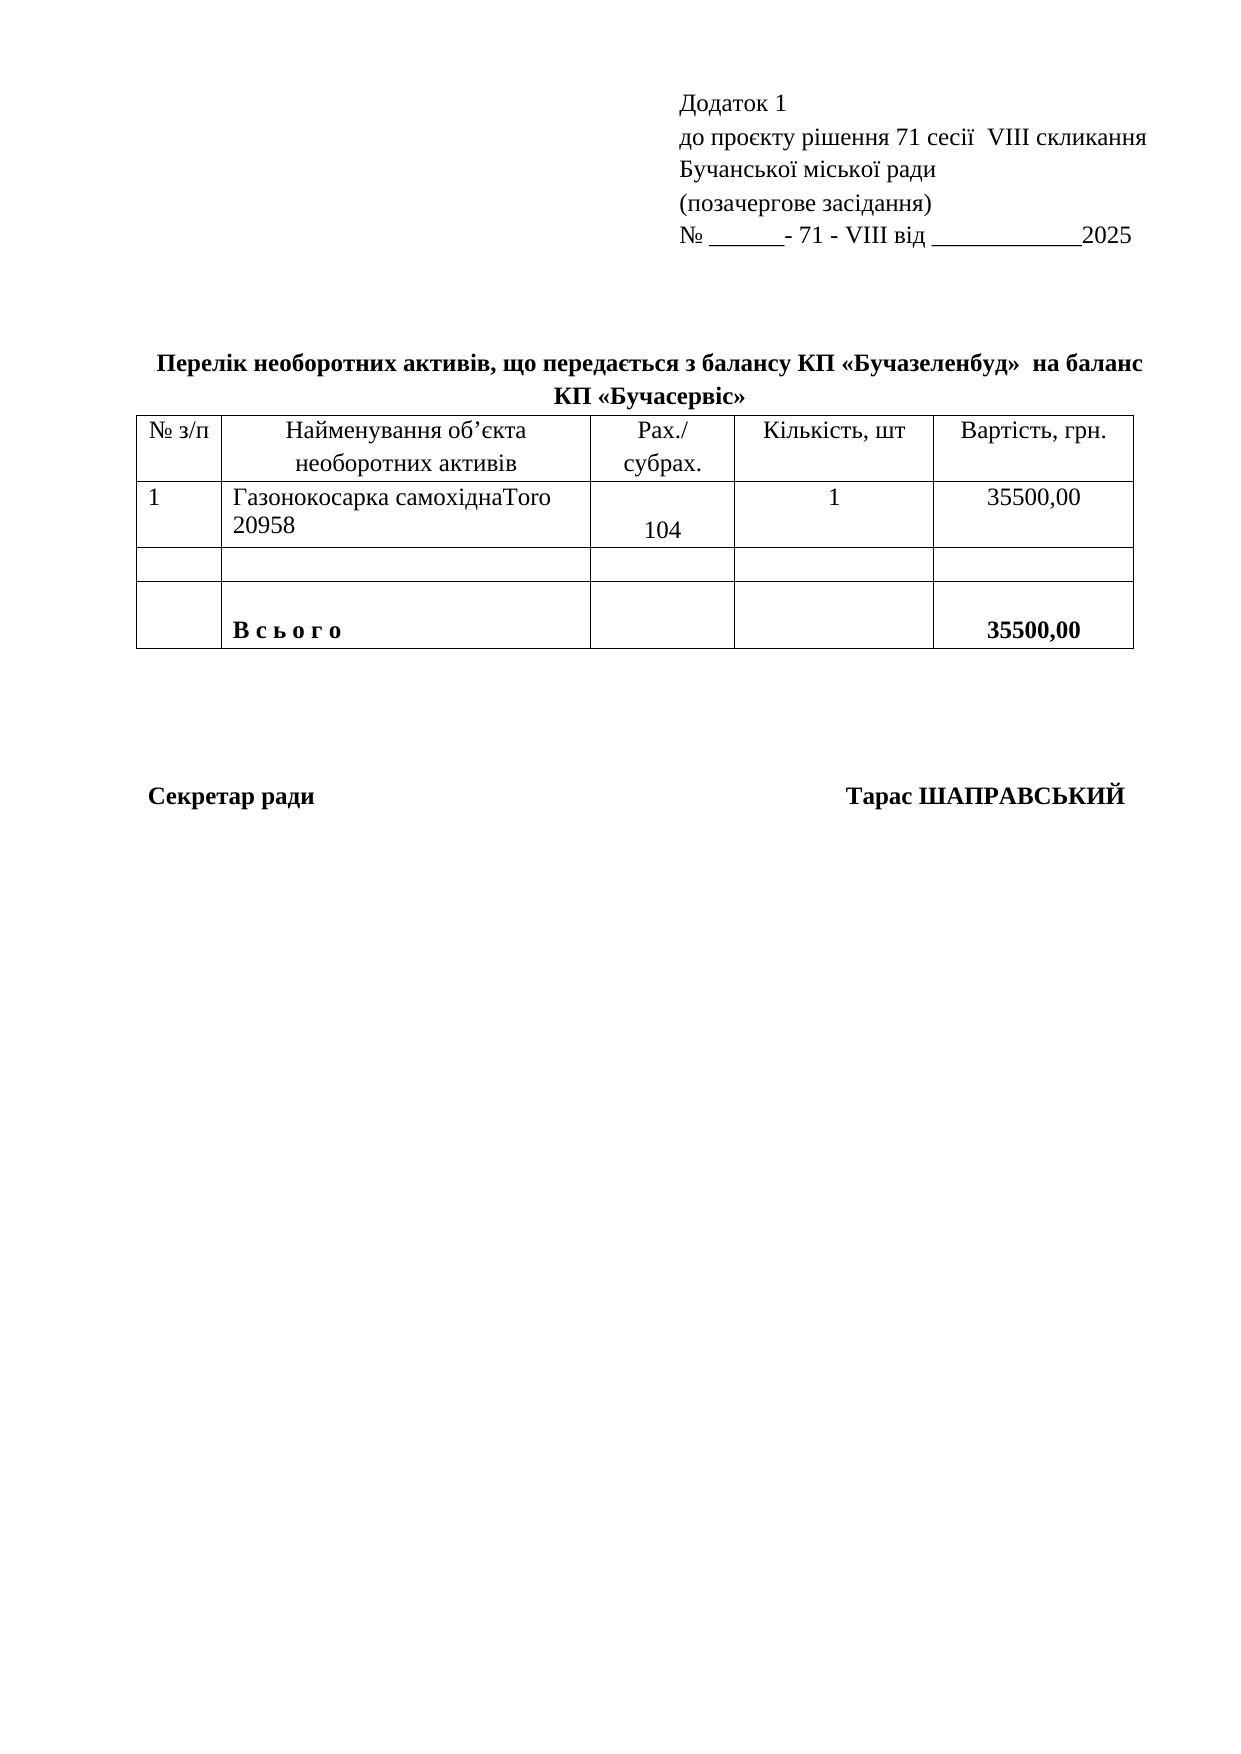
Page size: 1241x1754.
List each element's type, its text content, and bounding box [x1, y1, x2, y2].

table_cell 104 [591, 482, 734, 547]
table_cell [591, 548, 734, 581]
table_cell [137, 582, 221, 648]
table_cell 1 [735, 482, 933, 547]
table_header Найменування об’єкта необоротних активів [222, 416, 590, 481]
text до проєкту рішення 71 сесії VIIІ скликання [225, 122, 1152, 150]
table_cell 35500,00 [934, 582, 1133, 648]
table_cell [934, 548, 1133, 581]
table_header Рах./ субрах. [591, 416, 734, 481]
text (позачергове засідання) [225, 188, 1152, 216]
table_cell Газонокосарка самохіднаToro 20958 [222, 482, 590, 547]
table_cell [735, 582, 933, 648]
table_header Кількість, шт [735, 416, 933, 481]
table_cell [735, 548, 933, 581]
table_cell [591, 582, 734, 648]
text Додаток 1 [225, 88, 1152, 117]
text Перелік необоротних активів, що передається з балансу КП «Бучазеленбуд» на баланс КП «Бучасервіс» [148, 348, 1152, 410]
text Секретар ради Тарас ШАПРАВСЬКИЙ [148, 781, 1167, 810]
text № ______- 71 - VIІI від ____________2025 [225, 221, 1152, 249]
table_header № з/п [137, 416, 221, 481]
table_cell 35500,00 [934, 482, 1133, 547]
table_cell [137, 548, 221, 581]
table_cell В с ь о г о [222, 582, 590, 648]
table_cell 1 [137, 482, 221, 547]
text Бучанської міської ради [225, 154, 1152, 183]
table_header Вартість, грн. [934, 416, 1133, 481]
table_cell [222, 548, 590, 581]
